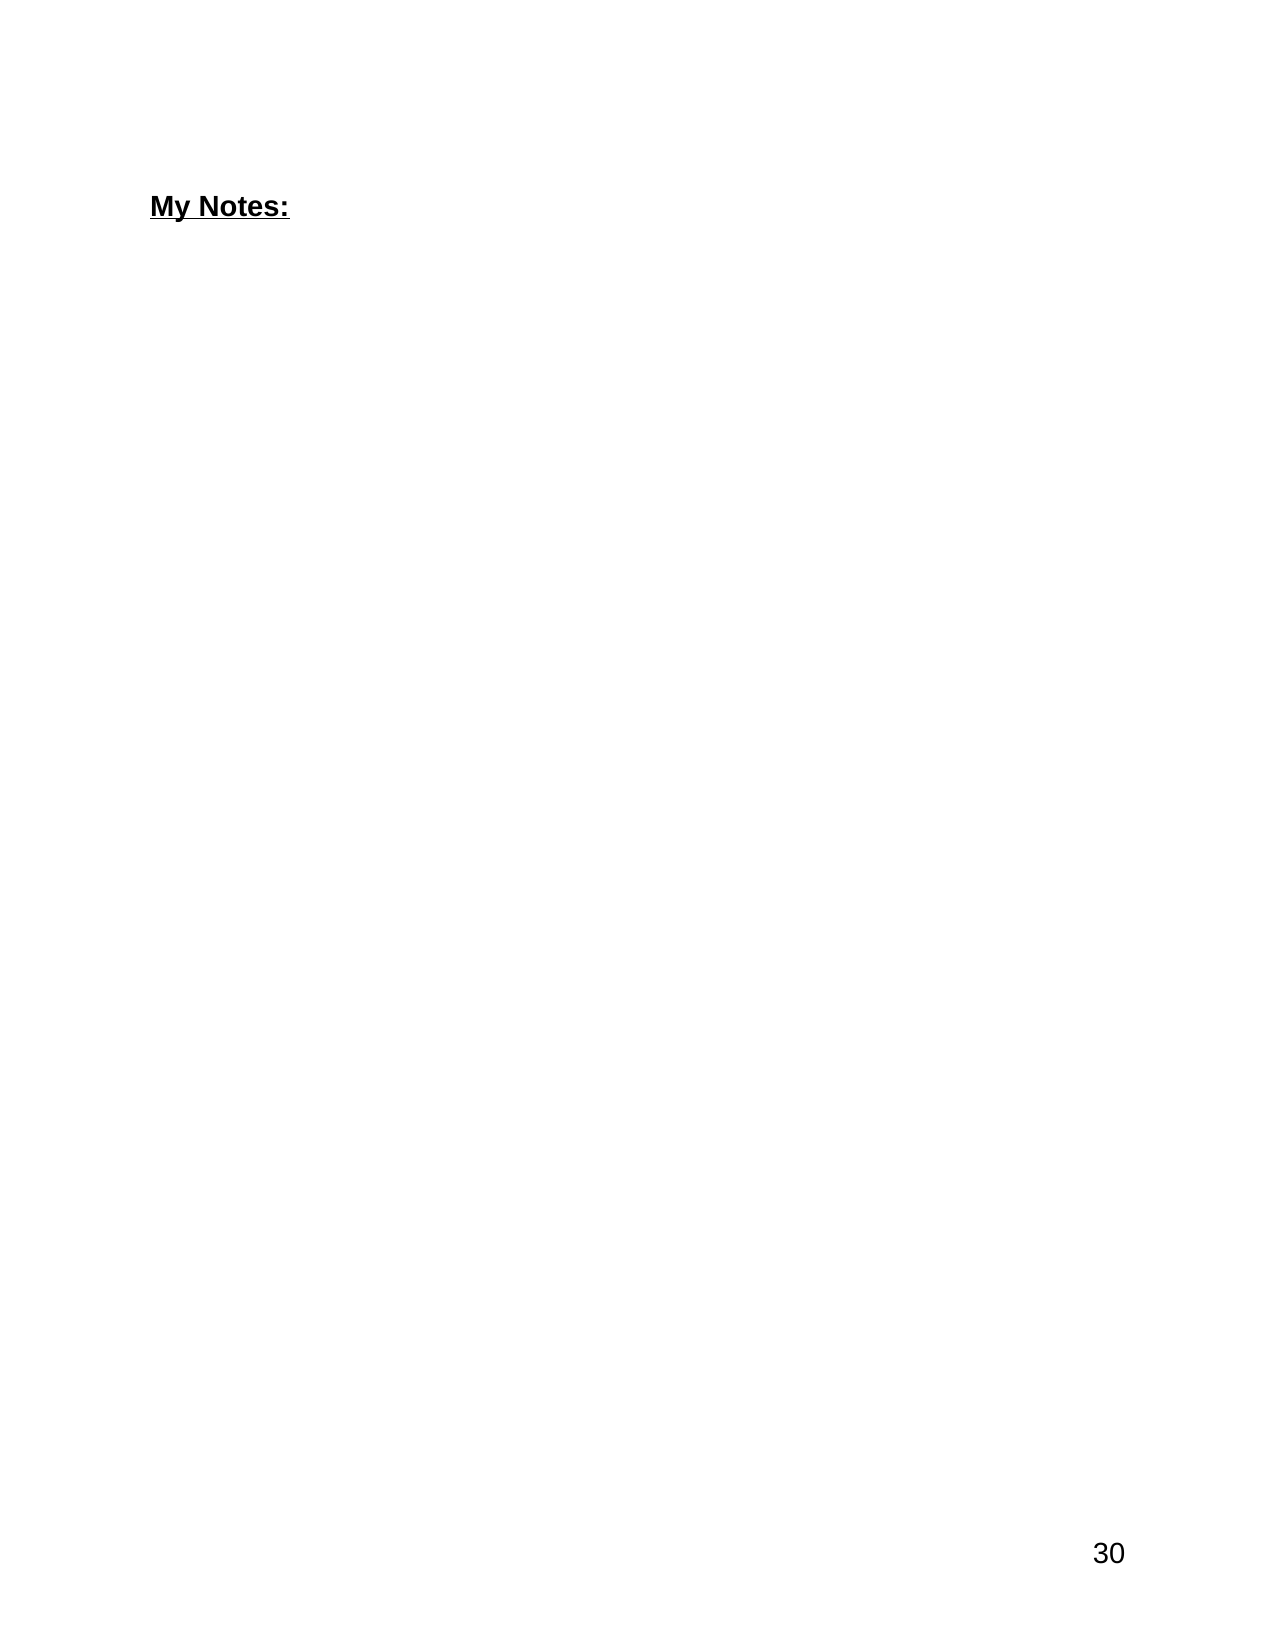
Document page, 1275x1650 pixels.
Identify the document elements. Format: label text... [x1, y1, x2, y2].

text My Notes: [150, 188, 1125, 222]
